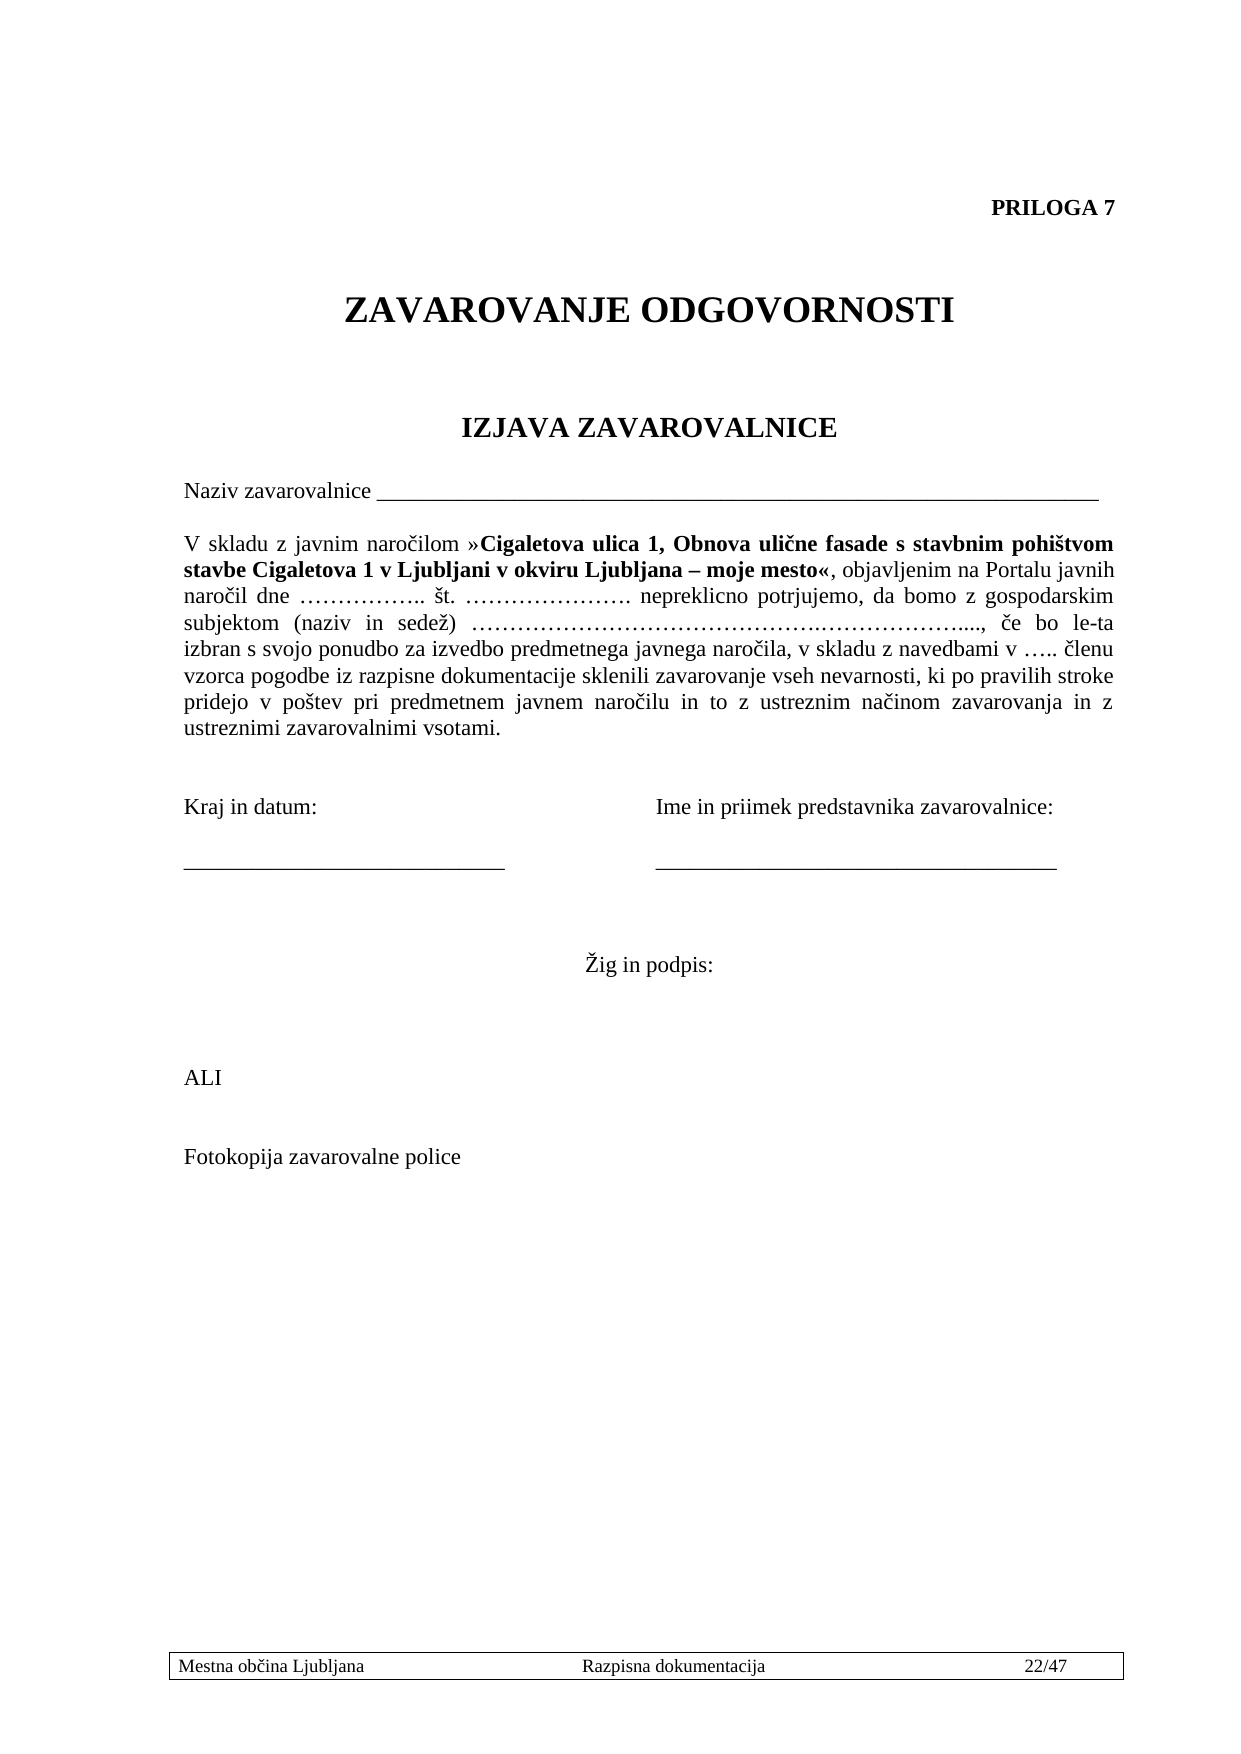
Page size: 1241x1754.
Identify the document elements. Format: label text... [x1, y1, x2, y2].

text Naziv zavarovalnice _______________________________________________________________ [184, 477, 1115, 503]
text ZAVAROVANJE ODGOVORNOSTI [184, 288, 1115, 331]
text ALI [184, 1064, 1115, 1091]
text ____________________________ ___________________________________ [184, 846, 1115, 872]
text Žig in podpis: [184, 952, 1115, 978]
text Kraj in datum: Ime in priimek predstavnika zavarovalnice: [184, 793, 1115, 820]
text Fotokopija zavarovalne police [184, 1143, 1115, 1169]
text V skladu z javnim naročilom »Cigaletova ulica 1, Obnova ulične fasade s stavbnim pohištvom stavbe Cigaletova 1 v Ljubljani v okviru Ljubljana – moje mesto«, objavljenim na Portalu javnih naročil dne …………….. št. …………………. nepreklicno potrjujemo, da bomo z gospodarskim subjektom (naziv in sedež) ……………………………………….………………...., če bo le-ta izbran s svojo ponudbo za izvedbo predmetnega javnega naročila, v skladu z navedbami v ….. členu vzorca pogodbe iz razpisne dokumentacije sklenili zavarovanje vseh nevarnosti, ki po pravilih stroke pridejo v poštev pri predmetnem javnem naročilu in to z ustreznim načinom zavarovanja in z ustreznimi zavarovalnimi vsotami. [184, 530, 1115, 741]
text PRILOGA 7 [66, 194, 1115, 221]
text IZJAVA ZAVAROVALNICE [184, 410, 1115, 444]
